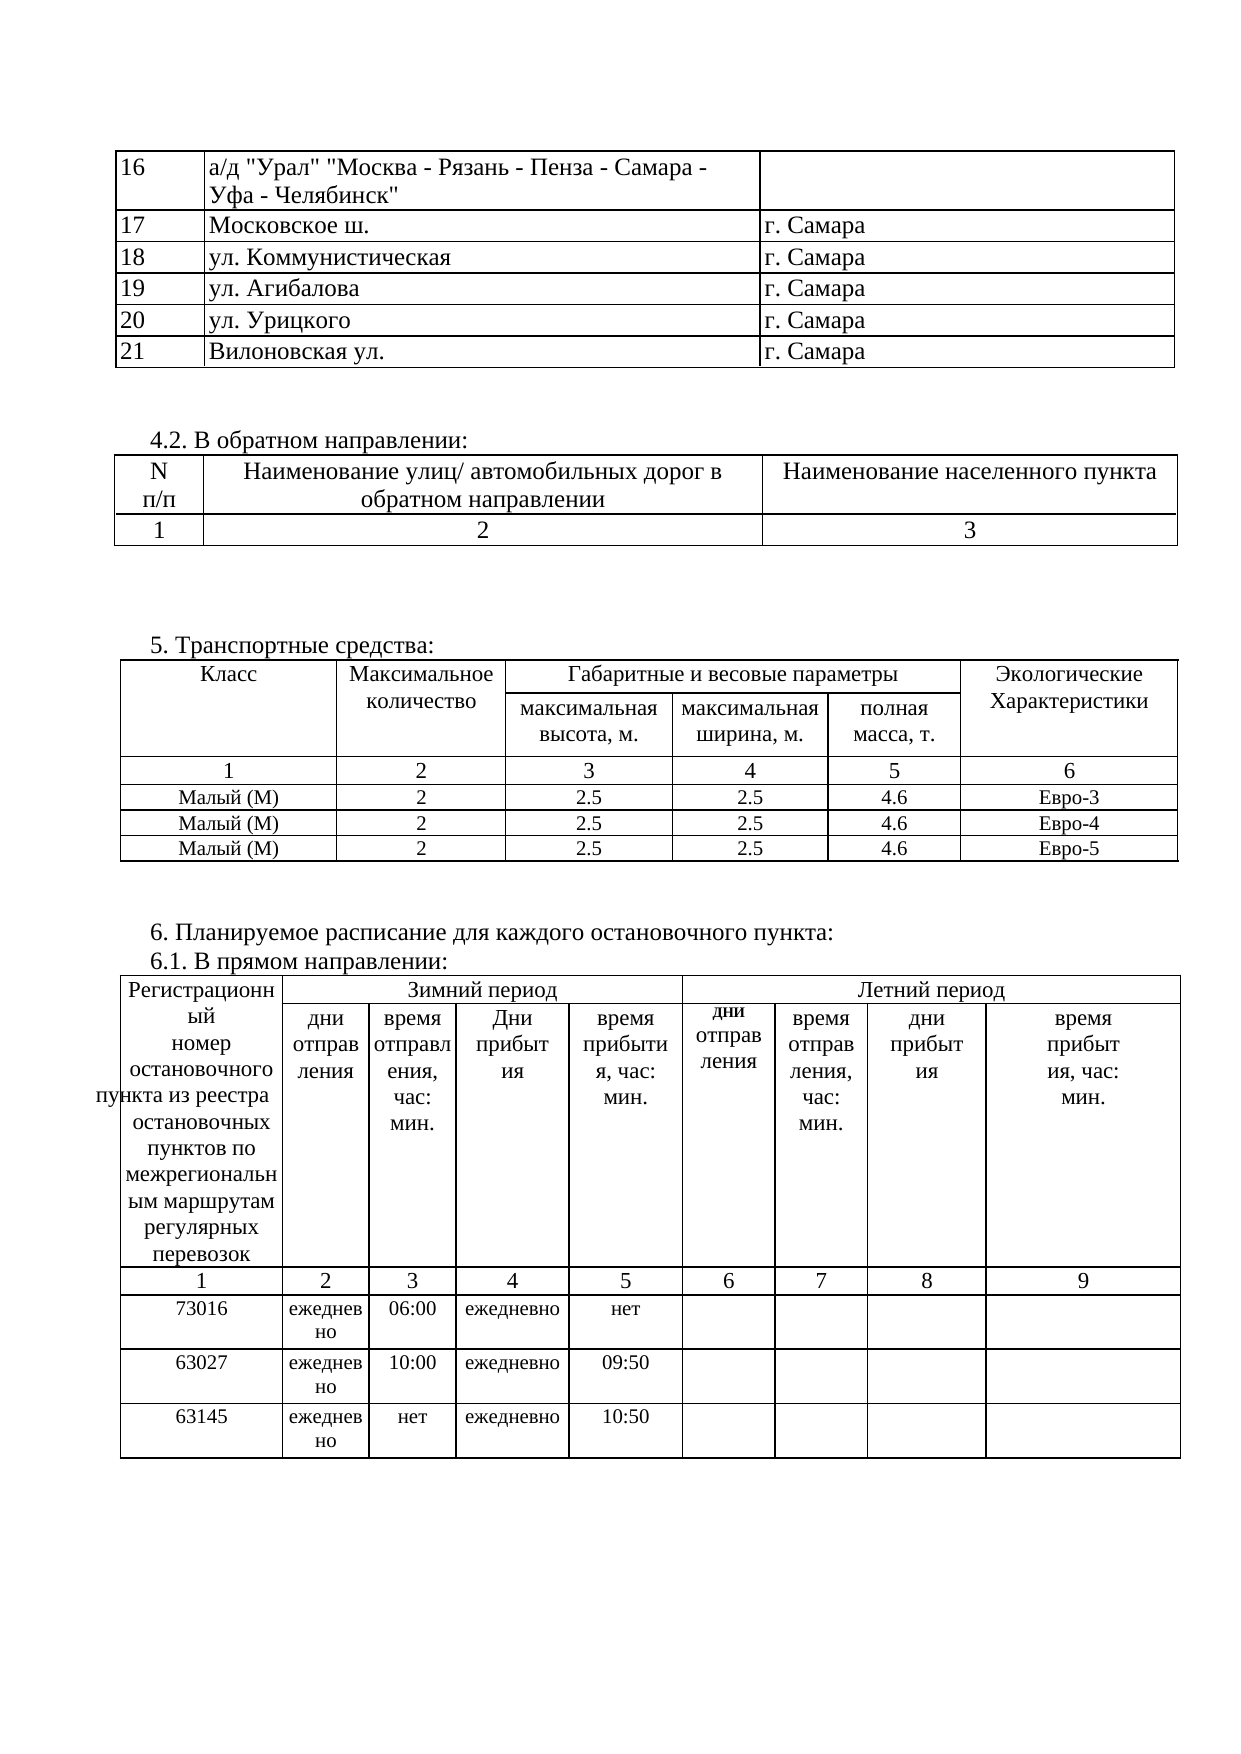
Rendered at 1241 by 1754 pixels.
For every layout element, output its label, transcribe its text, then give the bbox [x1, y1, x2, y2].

table_header Наименование населенного пункта [763, 456, 1177, 513]
table_cell 63027 [121, 1350, 282, 1403]
table_cell дни отправ ления [283, 1004, 368, 1266]
table_cell Малый (М) [121, 785, 336, 809]
table_cell [776, 1296, 867, 1348]
text 6. Планируемое расписание для каждого остановочного пункта: [150, 917, 1090, 946]
table_cell Малый (М) [121, 811, 336, 835]
table_cell Евро-4 [961, 811, 1177, 835]
table_cell [761, 152, 1174, 209]
table_cell 4 [673, 757, 827, 783]
text 4.2. В обратном направлении: [150, 425, 1090, 454]
table_header Наименование улиц/ автомобильных дорог в обратном направлении [204, 456, 762, 513]
table_cell время прибыт ия, час: мин. [987, 1004, 1180, 1266]
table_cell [205, 152, 759, 209]
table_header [121, 976, 282, 1266]
table_cell 8 [868, 1268, 985, 1294]
table_cell 18 [117, 242, 204, 272]
table_cell 16 [117, 152, 204, 209]
table_cell 19 [117, 274, 204, 303]
table_cell 10:50 [570, 1404, 682, 1457]
table_cell Евро-3 [961, 785, 1177, 809]
table_cell нет [570, 1296, 682, 1348]
table_cell ул. Коммунистическая [205, 242, 759, 272]
table_cell 2 [337, 785, 505, 809]
table_cell 17 [117, 211, 204, 241]
table_cell 2.5 [506, 811, 672, 835]
table_cell 06:00 [370, 1296, 455, 1348]
table_cell максимальная высота, м. [506, 694, 672, 756]
table_cell ул. Агибалова [205, 274, 759, 303]
table_cell 3 [506, 757, 672, 783]
table_header Класс [121, 661, 336, 756]
table_cell [868, 1350, 985, 1403]
table_cell время отправл ения, час: мин. [370, 1004, 455, 1266]
table_cell [683, 1296, 774, 1348]
table_cell 1 [121, 757, 336, 783]
table_cell 21 [117, 337, 204, 366]
table_cell ДНИ отправ ления [683, 1004, 774, 1266]
table_cell 09:50 [570, 1350, 682, 1403]
table_header N п/п [115, 456, 203, 513]
table_cell ежедневно [283, 1404, 368, 1457]
table_cell Малый (М) [121, 836, 336, 860]
table_cell г. Самара [761, 211, 1174, 241]
table_cell 2.5 [506, 785, 672, 809]
table_cell 6 [961, 757, 1177, 783]
table_cell [868, 1404, 985, 1457]
table_cell время отправ ления, час: мин. [776, 1004, 867, 1266]
table_cell [868, 1296, 985, 1348]
table_cell Дни прибыт ия [457, 1004, 568, 1266]
text 6.1. В прямом направлении: [150, 946, 1090, 974]
table_cell 2 [337, 757, 505, 783]
text 5. Транспортные средства: [150, 630, 1090, 659]
table_cell 20 [117, 305, 204, 335]
table_cell [683, 1350, 774, 1403]
table_cell [987, 1404, 1180, 1457]
table_cell 2 [204, 515, 762, 545]
table_cell 2 [337, 836, 505, 860]
table_cell ежедневно [457, 1404, 568, 1457]
table_cell дни прибыт ия [868, 1004, 985, 1266]
table_cell г. Самара [761, 274, 1174, 303]
table_cell 4.6 [829, 785, 960, 809]
table_cell время прибыти я, час: мин. [570, 1004, 682, 1266]
table_cell максимальная ширина, м. [673, 694, 827, 756]
table_cell 1 [115, 514, 203, 545]
table_cell 63145 [121, 1404, 282, 1457]
table_header Экологические Характеристики [961, 661, 1177, 756]
table_cell 6 [683, 1268, 774, 1294]
table_cell Евро-5 [961, 836, 1177, 860]
table_cell [987, 1350, 1180, 1403]
table_cell Вилоновская ул. [205, 337, 759, 366]
table_cell [683, 1404, 774, 1457]
table_cell 3 [370, 1268, 455, 1294]
table_cell 5 [829, 757, 960, 783]
table_cell 2.5 [673, 785, 827, 809]
table_cell 4 [457, 1268, 568, 1294]
table_cell Московское ш. [205, 211, 759, 241]
table_cell ежедневно [283, 1296, 368, 1348]
table_header Габаритные и весовые параметры [506, 661, 960, 692]
table_cell ежедневно [457, 1296, 568, 1348]
table_cell 9 [987, 1268, 1180, 1294]
table_cell г. Самара [761, 337, 1174, 366]
table_cell 7 [776, 1268, 867, 1294]
table_cell 2.5 [673, 811, 827, 835]
table_cell 10:00 [370, 1350, 455, 1403]
table_cell ежедневно [457, 1350, 568, 1403]
table_header Зимний период [283, 976, 682, 1002]
table_cell 2 [337, 811, 505, 835]
table_cell нет [370, 1404, 455, 1457]
table_cell ежедневно [283, 1350, 368, 1403]
table_header Летний период [683, 976, 1180, 1002]
table_cell полная масса, т. [829, 694, 960, 756]
table_cell 3 [763, 513, 1177, 545]
table_cell 4.6 [829, 811, 960, 835]
table_cell г. Самара [761, 242, 1174, 272]
table_cell 4.6 [829, 836, 960, 860]
table_header Максимальное количество [337, 661, 505, 756]
table_cell г. Самара [761, 305, 1174, 335]
table_cell 5 [570, 1268, 682, 1294]
table_cell [776, 1404, 867, 1457]
table_cell ул. Урицкого [205, 305, 759, 335]
table_cell 2 [283, 1268, 368, 1294]
table_cell 73016 [121, 1296, 282, 1348]
table_cell 2.5 [506, 836, 672, 860]
table_cell [776, 1350, 867, 1403]
table_cell [987, 1296, 1180, 1348]
table_cell 1 [121, 1268, 282, 1294]
table_cell 2.5 [673, 836, 827, 860]
